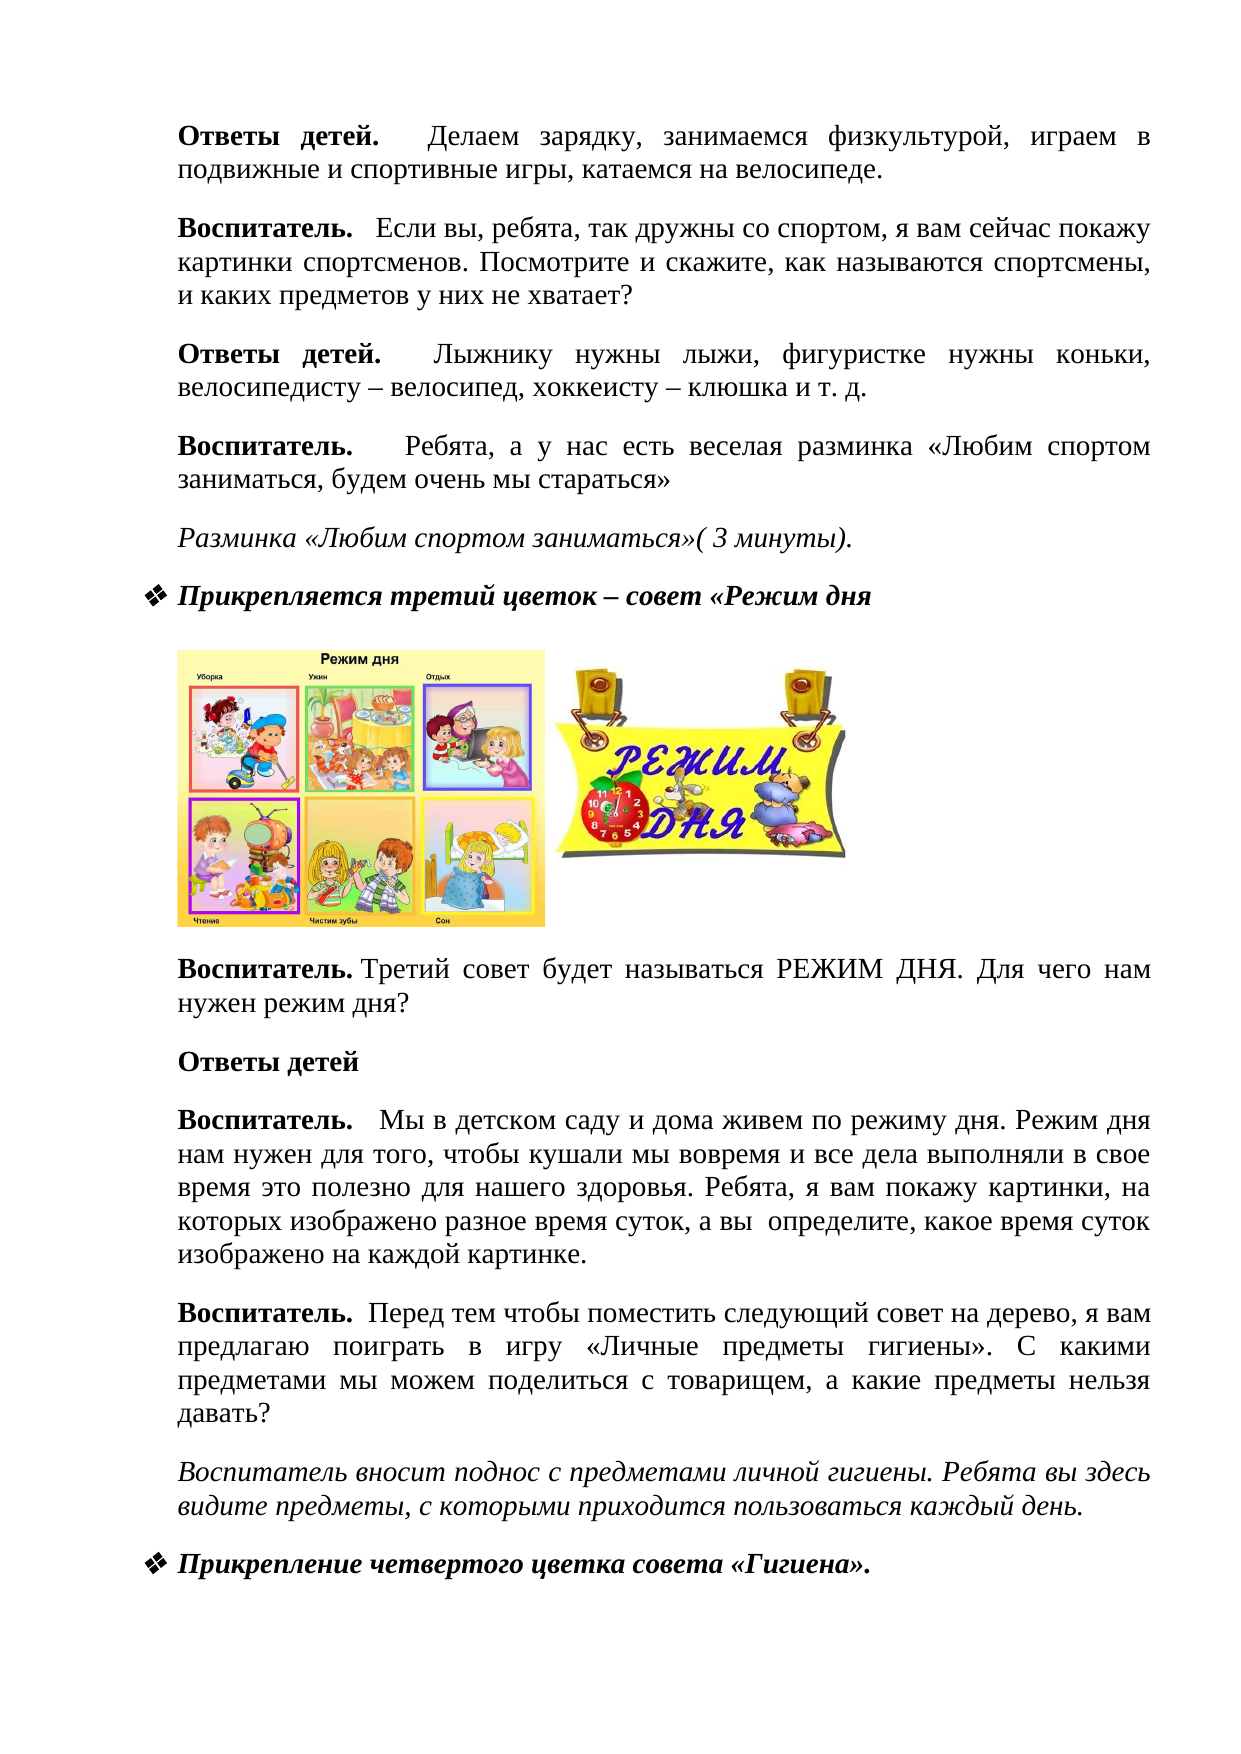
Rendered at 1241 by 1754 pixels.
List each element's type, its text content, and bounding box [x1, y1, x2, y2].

text Ответы детей. Лыжнику нужны лыжи, фигуристке нужны коньки, велосипедисту – велосипед, хоккеисту – клюшка и т. д. [177, 336, 1152, 403]
text Воспитатель. Третий совет будет называться РЕЖИМ ДНЯ. Для чего нам нужен режим дня? [177, 952, 1152, 1019]
text Воспитатель. Если вы, ребята, так дружны со спортом, я вам сейчас покажу картинки спортсменов. Посмотрите и скажите, как называются спортсмены, и каких предметов у них не хватает? [177, 210, 1152, 311]
text Воспитатель. Перед тем чтобы поместить следующий совет на дерево, я вам предлагаю поиграть в игру «Личные предметы гигиены». С какими предметами мы можем поделиться с товарищем, а какие предметы нельзя давать? [177, 1295, 1152, 1429]
list Прикрепляется третий цветок – совет «Режим дня [140, 578, 1152, 612]
picture [177, 637, 850, 927]
text Воспитатель. Ребята, а у нас есть веселая разминка «Любим спортом заниматься, будем очень мы стараться» [177, 428, 1152, 495]
text Разминка «Любим спортом заниматься»( 3 минуты). [177, 520, 1152, 553]
text Воспитатель вносит поднос с предметами личной гигиены. Ребята вы здесь видите предметы, с которыми приходится пользоваться каждый день. [177, 1454, 1152, 1521]
list Прикрепление четвертого цветка совета «Гигиена». [140, 1546, 1152, 1580]
text Ответы детей [177, 1044, 1152, 1077]
text Ответы детей. Делаем зарядку, занимаемся физкультурой, играем в подвижные и спортивные игры, катаемся на велосипеде. [177, 118, 1152, 185]
text Воспитатель. Мы в детском саду и дома живем по режиму дня. Режим дня нам нужен для того, чтобы кушали мы вовремя и все дела выполняли в свое время это полезно для нашего здоровья. Ребята, я вам покажу картинки, на которых изображено разное время суток, а вы определите, какое время суток изображено на каждой картинке. [177, 1102, 1152, 1270]
